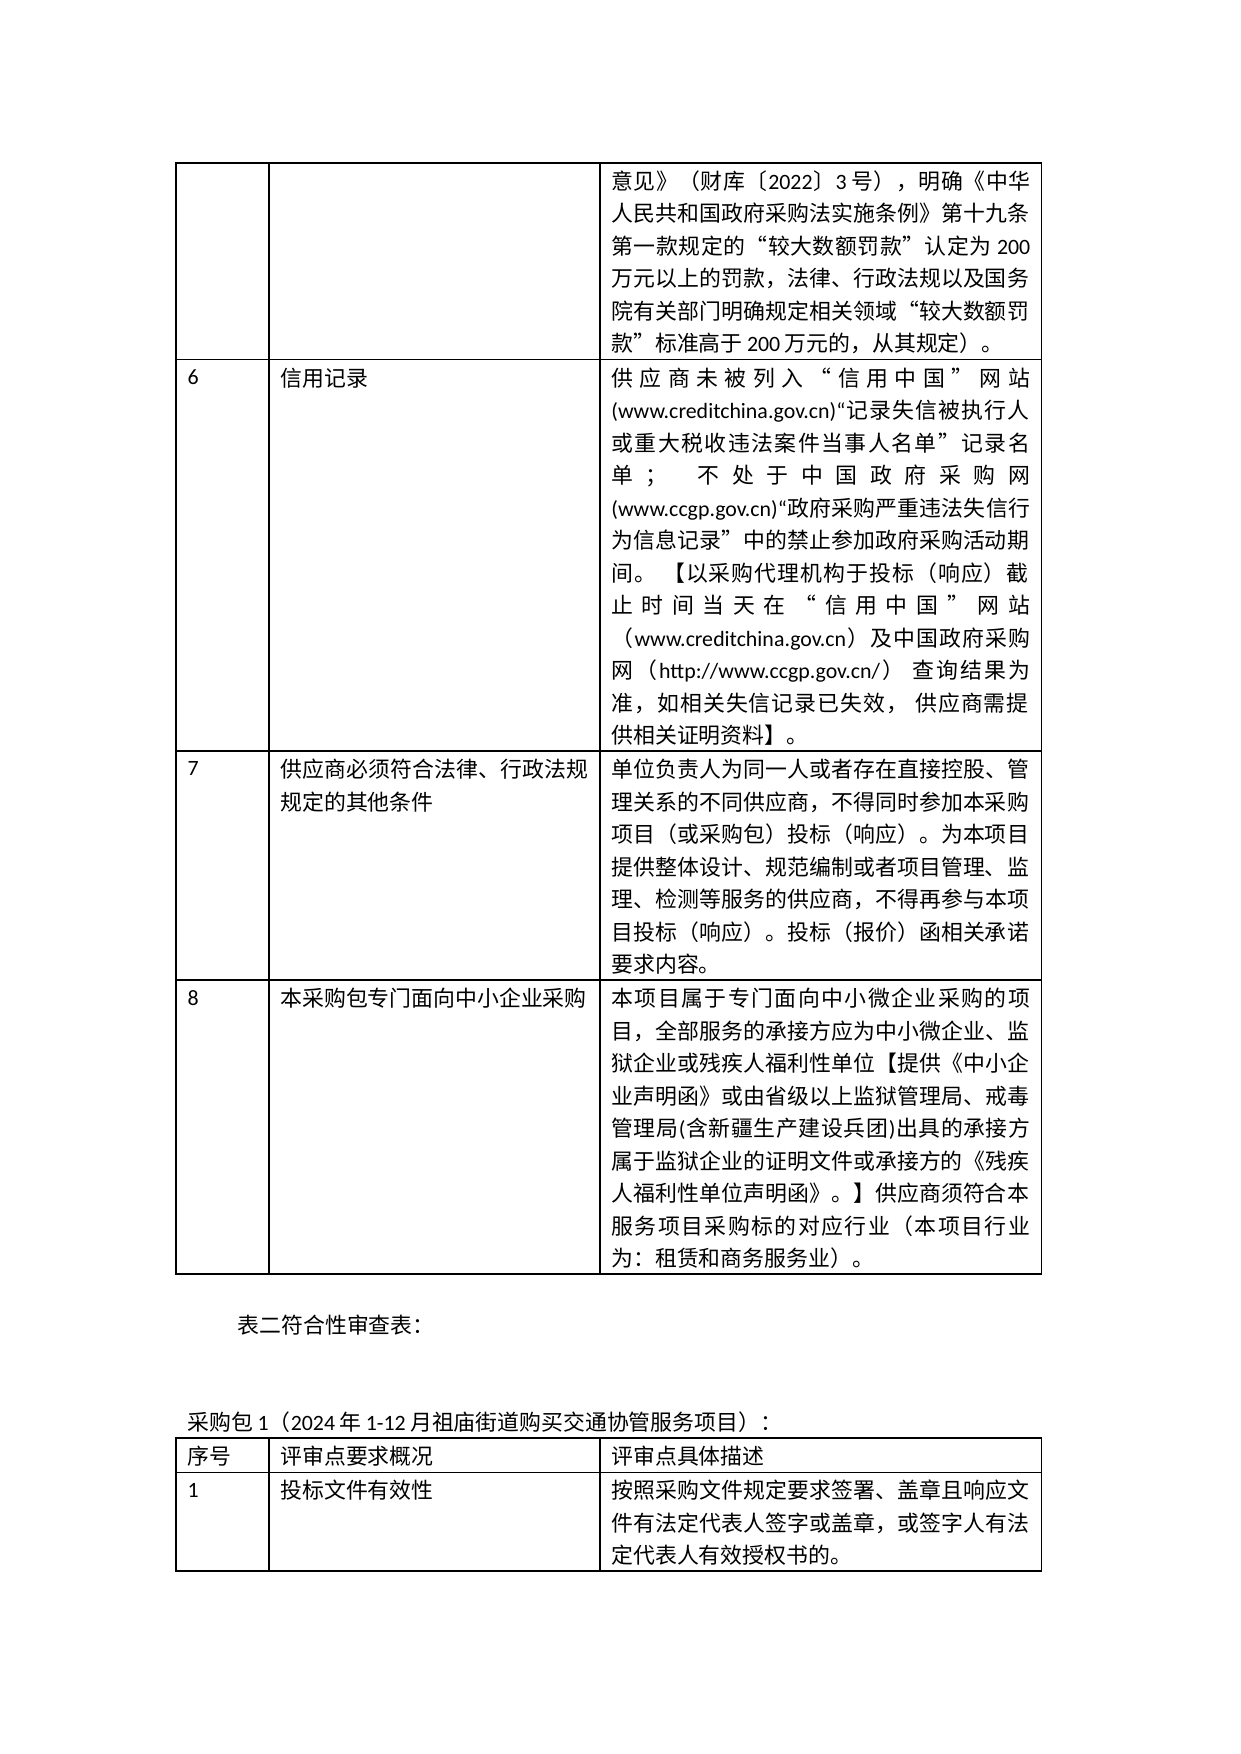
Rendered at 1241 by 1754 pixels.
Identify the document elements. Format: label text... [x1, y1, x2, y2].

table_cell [601, 164, 1041, 358]
table_cell 供应商必须符合法律、行政法规规定的其他条件 [270, 752, 599, 979]
table_cell 本采购包专门面向中小企业采购 [270, 981, 599, 1273]
table_cell 本项目属于专门面向中小微企业采购的项目，全部服务的承接方应为中小微企业、监狱企业或残疾人福利性单位【提供《中小企业声明函》或由省级以上监狱管理局、戒毒管理局(含新疆生产建设兵团)出具的承接方属于监狱企业的证明文件或承接方的《残疾人福利性单位声明函》。】供应商须符合本服务项目采购标的对应行业（本项目行业为：租赁和商务服务业）。 [601, 981, 1041, 1273]
table_header 评审点要求概况 [270, 1439, 599, 1471]
table_cell 供应商未被列入“信用中国”网站(www.creditchina.gov.cn)“记录失信被执行人或重大税收违法案件当事人名单”记录名单； 不处于中国政府采购网(www.ccgp.gov.cn)“政府采购严重违法失信行为信息记录”中的禁止参加政府采购活动期间。 【以采购代理机构于投标（响应）截止时间当天在“信用中国”网站（www.creditchina.gov.cn）及中国政府采购网（http://www.ccgp.gov.cn/） 查询结果为准，如相关失信记录已失效， 供应商需提供相关证明资料】。 [601, 360, 1041, 750]
table_cell 8 [177, 981, 268, 1273]
table_cell 1 [177, 1473, 268, 1570]
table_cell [270, 164, 599, 358]
table_cell 单位负责人为同一人或者存在直接控股、管理关系的不同供应商，不得同时参加本采购项目（或采购包）投标（响应）。为本项目提供整体设计、规范编制或者项目管理、监理、检测等服务的供应商，不得再参与本项目投标（响应）。投标（报价）函相关承诺要求内容。 [601, 752, 1041, 979]
table_cell 按照采购文件规定要求签署、盖章且响应文件有法定代表人签字或盖章，或签字人有法定代表人有效授权书的。 [601, 1473, 1041, 1570]
text 表二符合性审查表： [187, 1307, 1053, 1340]
table_header 序号 [177, 1439, 268, 1471]
table_cell 5 [177, 164, 268, 358]
table_cell 投标文件有效性 [270, 1473, 599, 1570]
table_cell 信用记录 [270, 360, 599, 750]
table_cell 6 [177, 360, 268, 750]
text 采购包1（2024年1-12月祖庙街道购买交通协管服务项目）： [187, 1405, 1053, 1437]
table_header 评审点具体描述 [601, 1439, 1041, 1471]
table_cell 7 [177, 752, 268, 979]
